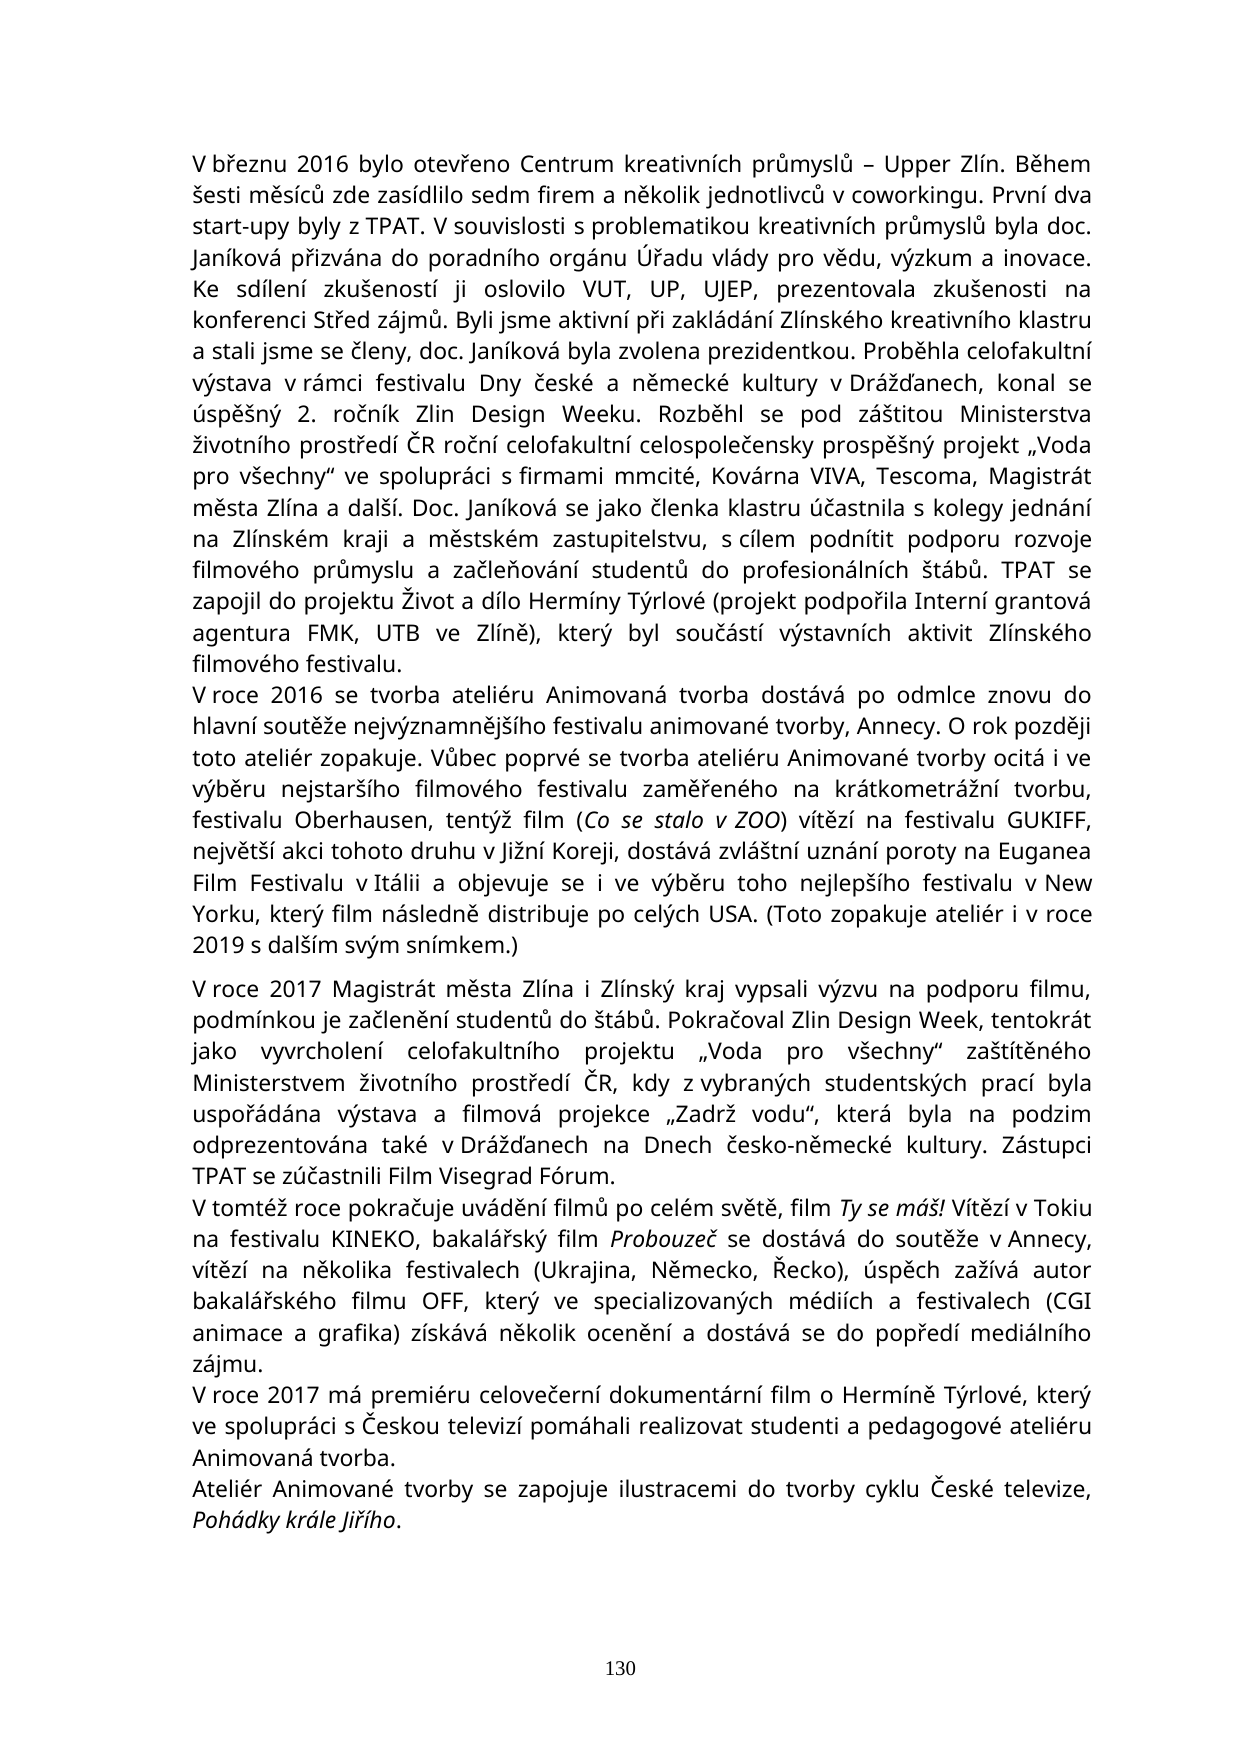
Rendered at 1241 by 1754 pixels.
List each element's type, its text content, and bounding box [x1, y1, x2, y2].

text V roce 2017 má premiéru celovečerní dokumentární film o Hermíně Týrlové, který ve spolupráci s Českou televizí pomáhali realizovat studenti a pedagogové ateliéru Animovaná tvorba. [192, 1379, 1092, 1473]
text Ateliér Animované tvorby se zapojuje ilustracemi do tvorby cyklu České televize, Pohádky krále Jiřího. [192, 1473, 1092, 1535]
text V tomtéž roce pokračuje uvádění filmů po celém světě, film Ty se máš! Vítězí v Tokiu na festivalu KINEKO, bakalářský film Probouzeč se dostává do soutěže v Annecy, vítězí na několika festivalech (Ukrajina, Německo, Řecko), úspěch zažívá autor bakalářského filmu OFF, který ve specializovaných médiích a festivalech (CGI animace a grafika) získává několik ocenění a dostává se do popředí mediálního zájmu. [192, 1191, 1092, 1379]
text V roce 2017 Magistrát města Zlína i Zlínský kraj vypsali výzvu na podporu filmu, podmínkou je začlenění studentů do štábů. Pokračoval Zlin Design Week, tentokrát jako vyvrcholení celofakultního projektu „Voda pro všechny“ zaštítěného Ministerstvem životního prostředí ČR, kdy z vybraných studentských prací byla uspořádána výstava a filmová projekce „Zadrž vodu“, která byla na podzim odprezentována také v Drážďanech na Dnech česko-německé kultury. Zástupci TPAT se zúčastnili Film Visegrad Fórum. [192, 973, 1092, 1191]
text V roce 2016 se tvorba ateliéru Animovaná tvorba dostává po odmlce znovu do hlavní soutěže nejvýznamnějšího festivalu animované tvorby, Annecy. O rok později toto ateliér zopakuje. Vůbec poprvé se tvorba ateliéru Animované tvorby ocitá i ve výběru nejstaršího filmového festivalu zaměřeného na krátkometrážní tvorbu, festivalu Oberhausen, tentýž film (Co se stalo v ZOO) vítězí na festivalu GUKIFF, největší akci tohoto druhu v Jižní Koreji, dostává zvláštní uznání poroty na Euganea Film Festivalu v Itálii a objevuje se i ve výběru toho nejlepšího festivalu v New Yorku, který film následně distribuje po celých USA. (Toto zopakuje ateliér i v roce 2019 s dalším svým snímkem.) [192, 679, 1092, 960]
text V březnu 2016 bylo otevřeno Centrum kreativních průmyslů – Upper Zlín. Během šesti měsíců zde zasídlilo sedm firem a několik jednotlivců v coworkingu. První dva start-upy byly z TPAT. V souvislosti s problematikou kreativních průmyslů byla doc. Janíková přizvána do poradního orgánu Úřadu vlády pro vědu, výzkum a inovace. Ke sdílení zkušeností ji oslovilo VUT, UP, UJEP, prezentovala zkušenosti na konferenci Střed zájmů. Byli jsme aktivní při zakládání Zlínského kreativního klastru a stali jsme se členy, doc. Janíková byla zvolena prezidentkou. Proběhla celofakultní výstava v rámci festivalu Dny české a německé kultury v Drážďanech, konal se úspěšný 2. ročník Zlin Design Weeku. Rozběhl se pod záštitou Ministerstva životního prostředí ČR roční celofakultní celospolečensky prospěšný projekt „Voda pro všechny“ ve spolupráci s firmami mmcité, Kovárna VIVA, Tescoma, Magistrát města Zlína a další. Doc. Janíková se jako členka klastru účastnila s kolegy jednání na Zlínském kraji a městském zastupitelstvu, s cílem podnítit podporu rozvoje filmového průmyslu a začleňování studentů do profesionálních štábů. TPAT se zapojil do projektu Život a dílo Hermíny Týrlové (projekt podpořila Interní grantová agentura FMK, UTB ve Zlíně), který byl součástí výstavních aktivit Zlínského filmového festivalu. [192, 148, 1092, 679]
